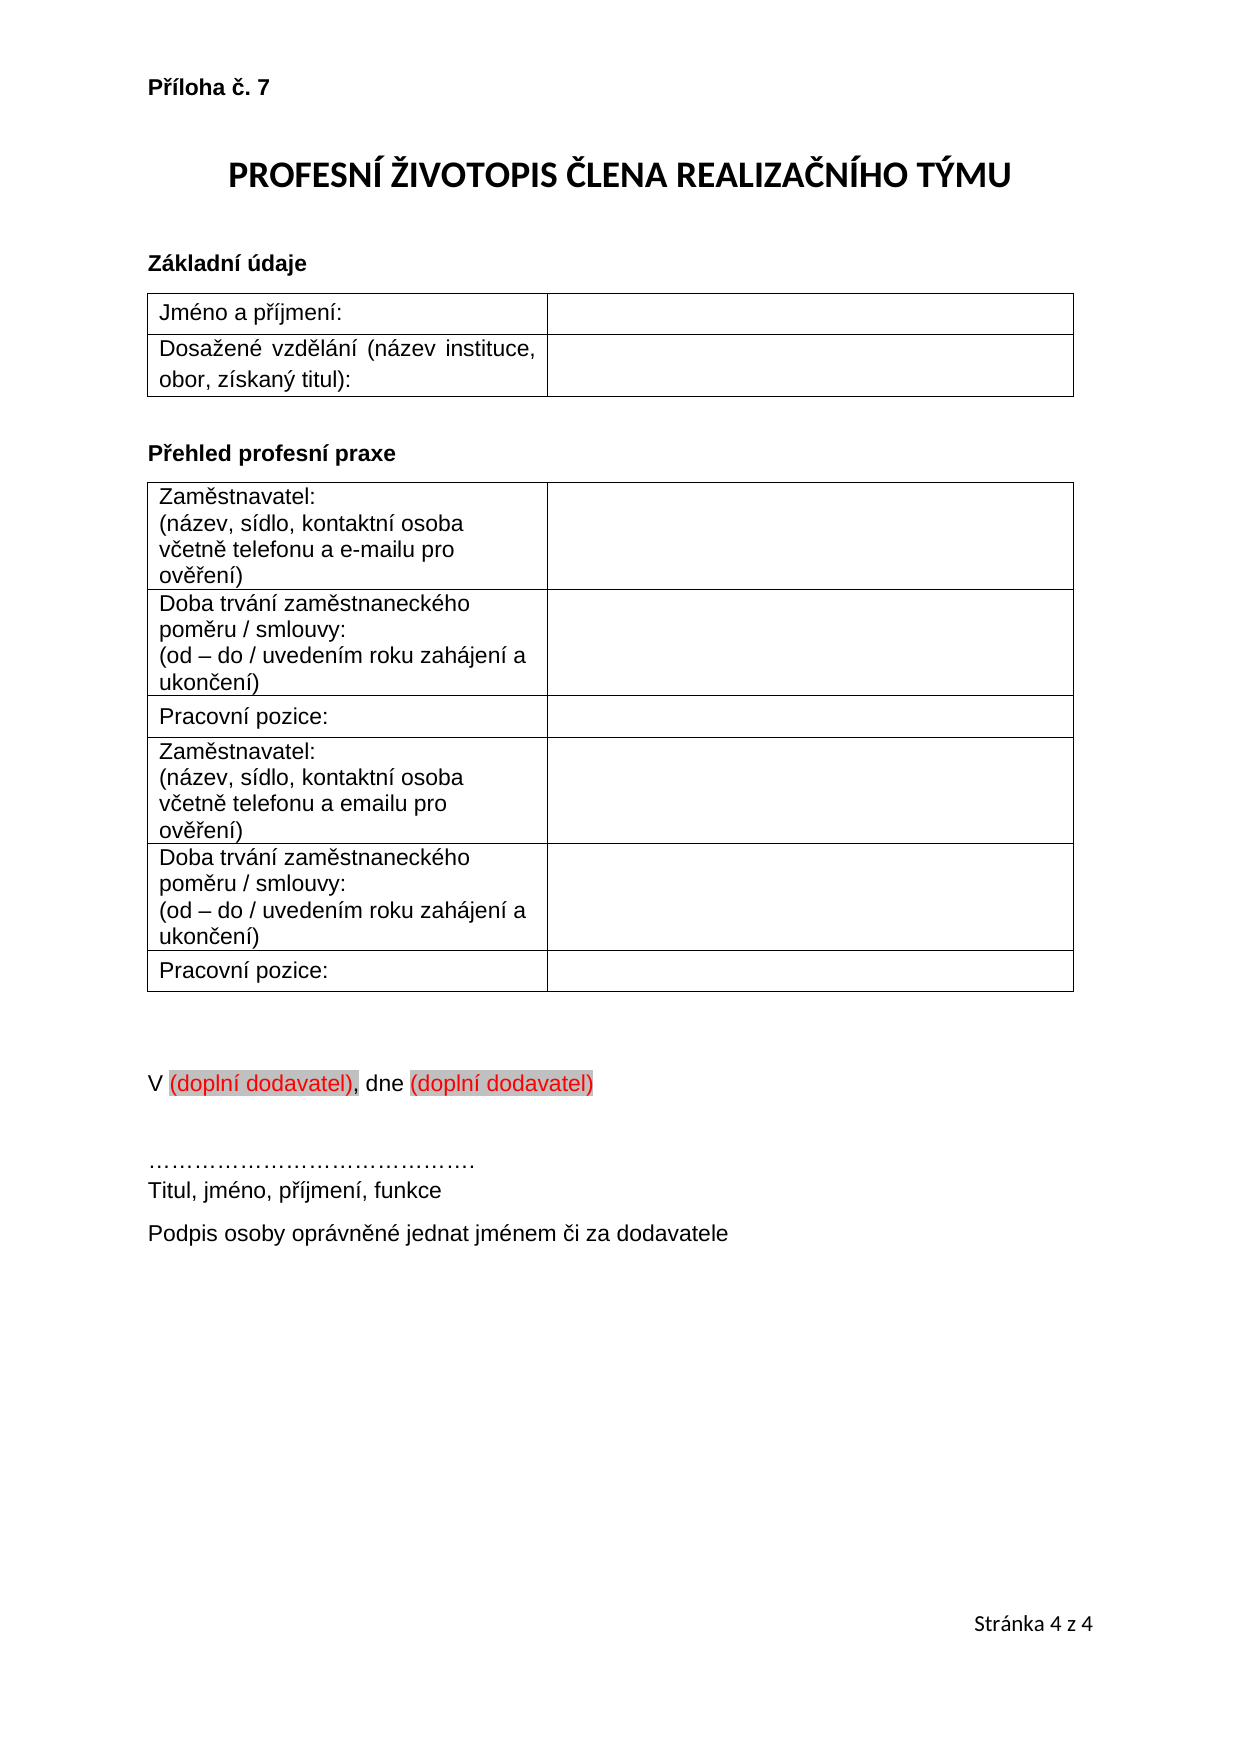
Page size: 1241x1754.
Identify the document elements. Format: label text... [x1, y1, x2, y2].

text Přehled profesní praxe [148, 439, 1093, 466]
table_cell [548, 844, 1073, 949]
table_header Zaměstnavatel: (název, sídlo, kontaktní osoba včetně telefonu a e-mailu pro ověření) [148, 483, 547, 589]
table_cell Pracovní pozice: [148, 951, 547, 991]
table_header Jméno a příjmení: [148, 294, 547, 334]
text ……………………………………. Titul, jméno, příjmení, funkce [148, 1147, 1093, 1204]
text PROFESNÍ ŽIVOTOPIS ČLENA REALIZAČNÍHO TÝMU [148, 151, 1093, 197]
text V (doplní dodavatel), dne (doplní dodavatel) [148, 1069, 1093, 1096]
table_cell [548, 335, 1073, 396]
table_cell [548, 590, 1073, 695]
table_cell [548, 696, 1073, 737]
text Podpis osoby oprávněné jednat jménem či za dodavatele [148, 1220, 1093, 1247]
table_header [548, 483, 1073, 589]
table_cell Doba trvání zaměstnaneckého poměru / smlouvy: (od – do / uvedením roku zahájení a ukončení) [148, 590, 547, 695]
table_cell Zaměstnavatel: (název, sídlo, kontaktní osoba včetně telefonu a emailu pro ověření) [148, 738, 547, 843]
table_header [548, 294, 1073, 334]
table_cell [548, 738, 1073, 843]
table_cell Dosažené vzdělání (název instituce, obor, získaný titul): [148, 335, 547, 396]
table_cell Pracovní pozice: [148, 696, 547, 737]
text Základní údaje [148, 250, 1093, 277]
table_cell Doba trvání zaměstnaneckého poměru / smlouvy: (od – do / uvedením roku zahájení a ukončení) [148, 844, 547, 949]
table_cell [548, 951, 1073, 991]
